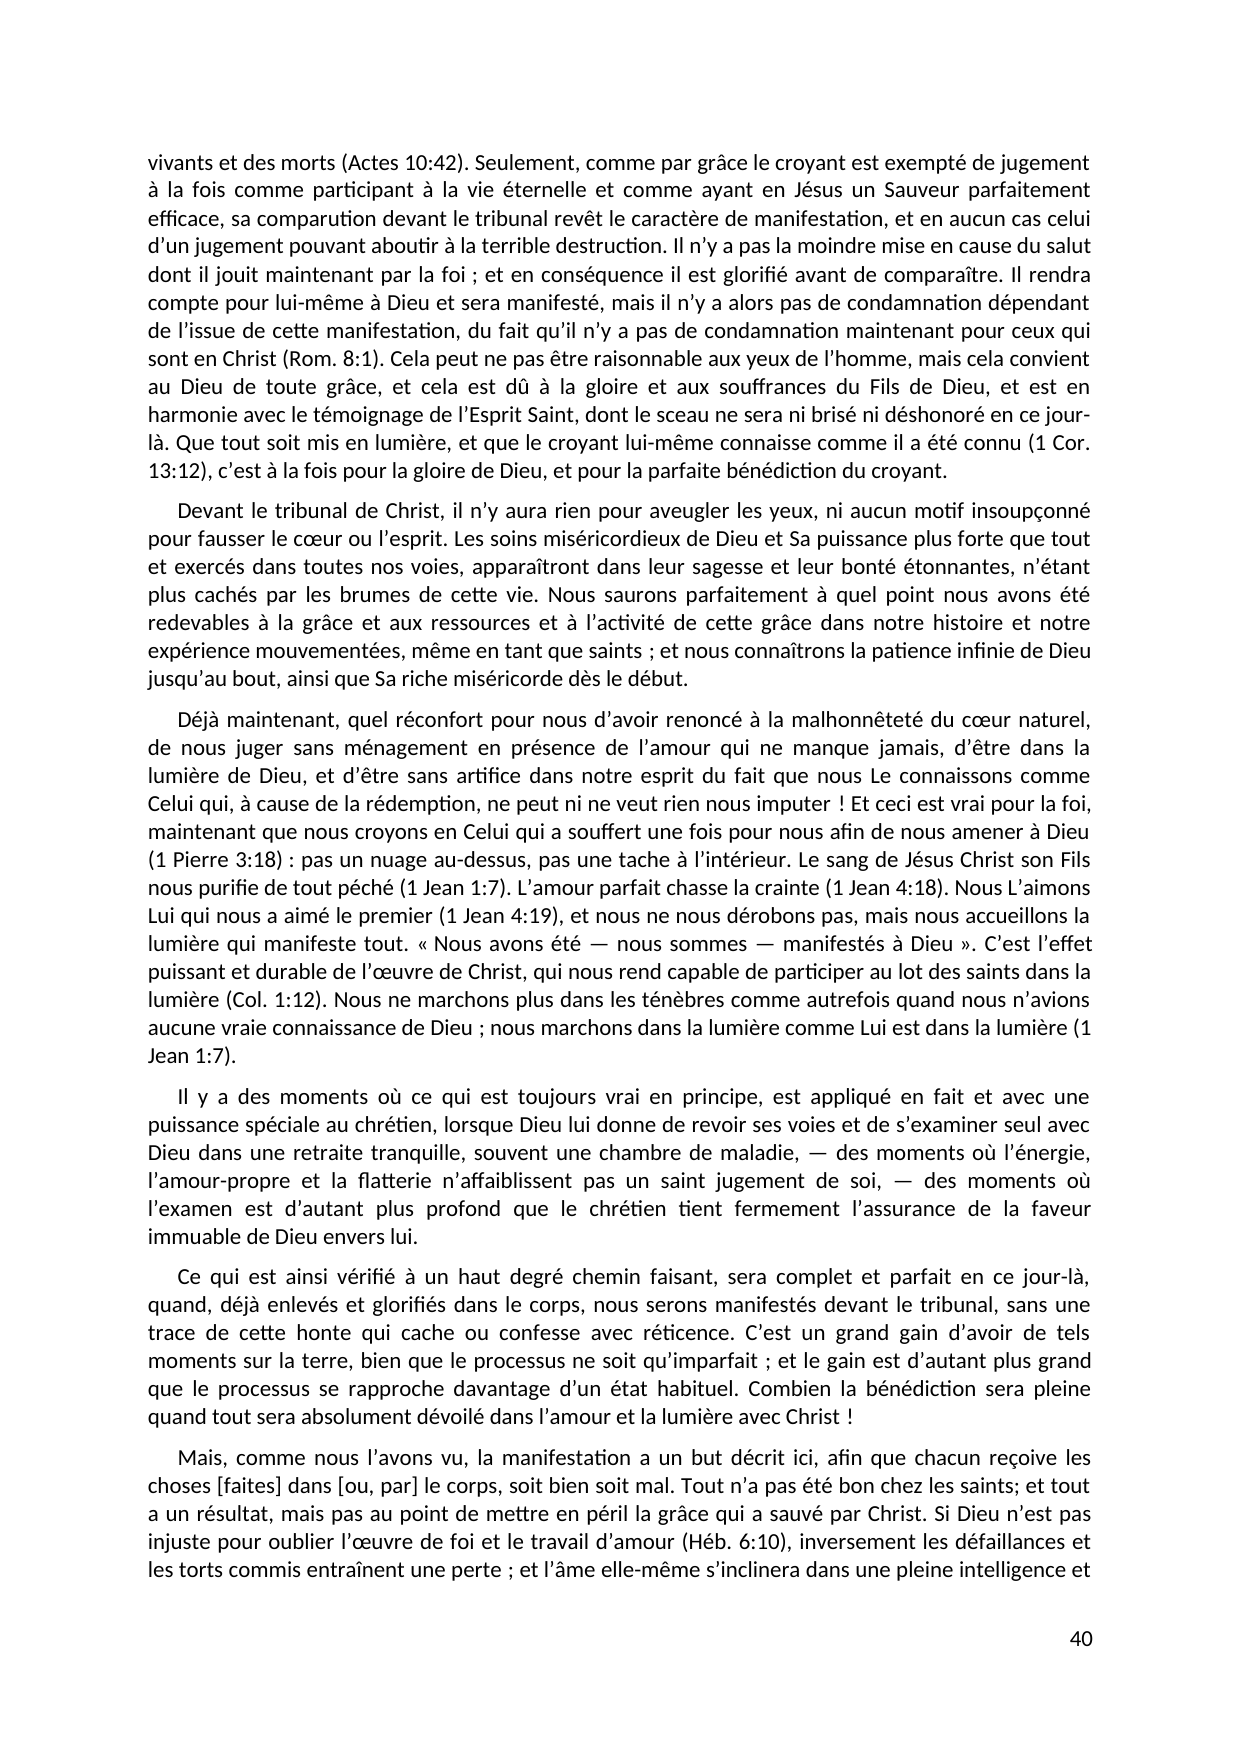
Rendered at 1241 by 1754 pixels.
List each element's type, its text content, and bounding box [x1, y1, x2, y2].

text Déjà maintenant, quel réconfort pour nous d’avoir renoncé à la malhonnêteté du cœur naturel, de nous juger sans ménagement en présence de l’amour qui ne manque jamais, d’être dans la lumière de Dieu, et d’être sans artifice dans notre esprit du fait que nous Le connaissons comme Celui qui, à cause de la rédemption, ne peut ni ne veut rien nous imputer ! Et ceci est vrai pour la foi, maintenant que nous croyons en Celui qui a souffert une fois pour nous afin de nous amener à Dieu (1 Pierre 3:18) : pas un nuage au-dessus, pas une tache à l’intérieur. Le sang de Jésus Christ son Fils nous purifie de tout péché (1 Jean 1:7). L’amour parfait chasse la crainte (1 Jean 4:18). Nous L’aimons Lui qui nous a aimé le premier (1 Jean 4:19), et nous ne nous dérobons pas, mais nous accueillons la lumière qui manifeste tout. « Nous avons été — nous sommes — manifestés à Dieu ». C’est l’effet puissant et durable de l’œuvre de Christ, qui nous rend capable de participer au lot des saints dans la lumière (Col. 1:12). Nous ne marchons plus dans les ténèbres comme autrefois quand nous n’avions aucune vraie connaissance de Dieu ; nous marchons dans la lumière comme Lui est dans la lumière (1 Jean 1:7). [148, 705, 1093, 1069]
text Ce qui est ainsi vérifié à un haut degré chemin faisant, sera complet et parfait en ce jour-là, quand, déjà enlevés et glorifiés dans le corps, nous serons manifestés devant le tribunal, sans une trace de cette honte qui cache ou confesse avec réticence. C’est un grand gain d’avoir de tels moments sur la terre, bien que le processus ne soit qu’imparfait ; et le gain est d’autant plus grand que le processus se rapproche davantage d’un état habituel. Combien la bénédiction sera pleine quand tout sera absolument dévoilé dans l’amour et la lumière avec Christ ! [148, 1262, 1093, 1431]
text Il y a des moments où ce qui est toujours vrai en principe, est appliqué en fait et avec une puissance spéciale au chrétien, lorsque Dieu lui donne de revoir ses voies et de s’examiner seul avec Dieu dans une retraite tranquille, souvent une chambre de maladie, — des moments où l’énergie, l’amour-propre et la flatterie n’affaiblissent pas un saint jugement de soi, — des moments où l’examen est d’autant plus profond que le chrétien tient fermement l’assurance de la faveur immuable de Dieu envers lui. [148, 1082, 1093, 1250]
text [148, 148, 1093, 484]
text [148, 1443, 1093, 1583]
text Devant le tribunal de Christ, il n’y aura rien pour aveugler les yeux, ni aucun motif insoupçonné pour fausser le cœur ou l’esprit. Les soins miséricordieux de Dieu et Sa puissance plus forte que tout et exercés dans toutes nos voies, apparaîtront dans leur sagesse et leur bonté étonnantes, n’étant plus cachés par les brumes de cette vie. Nous saurons parfaitement à quel point nous avons été redevables à la grâce et aux ressources et à l’activité de cette grâce dans notre histoire et notre expérience mouvementées, même en tant que saints ; et nous connaîtrons la patience infinie de Dieu jusqu’au bout, ainsi que Sa riche miséricorde dès le début. [148, 496, 1093, 692]
